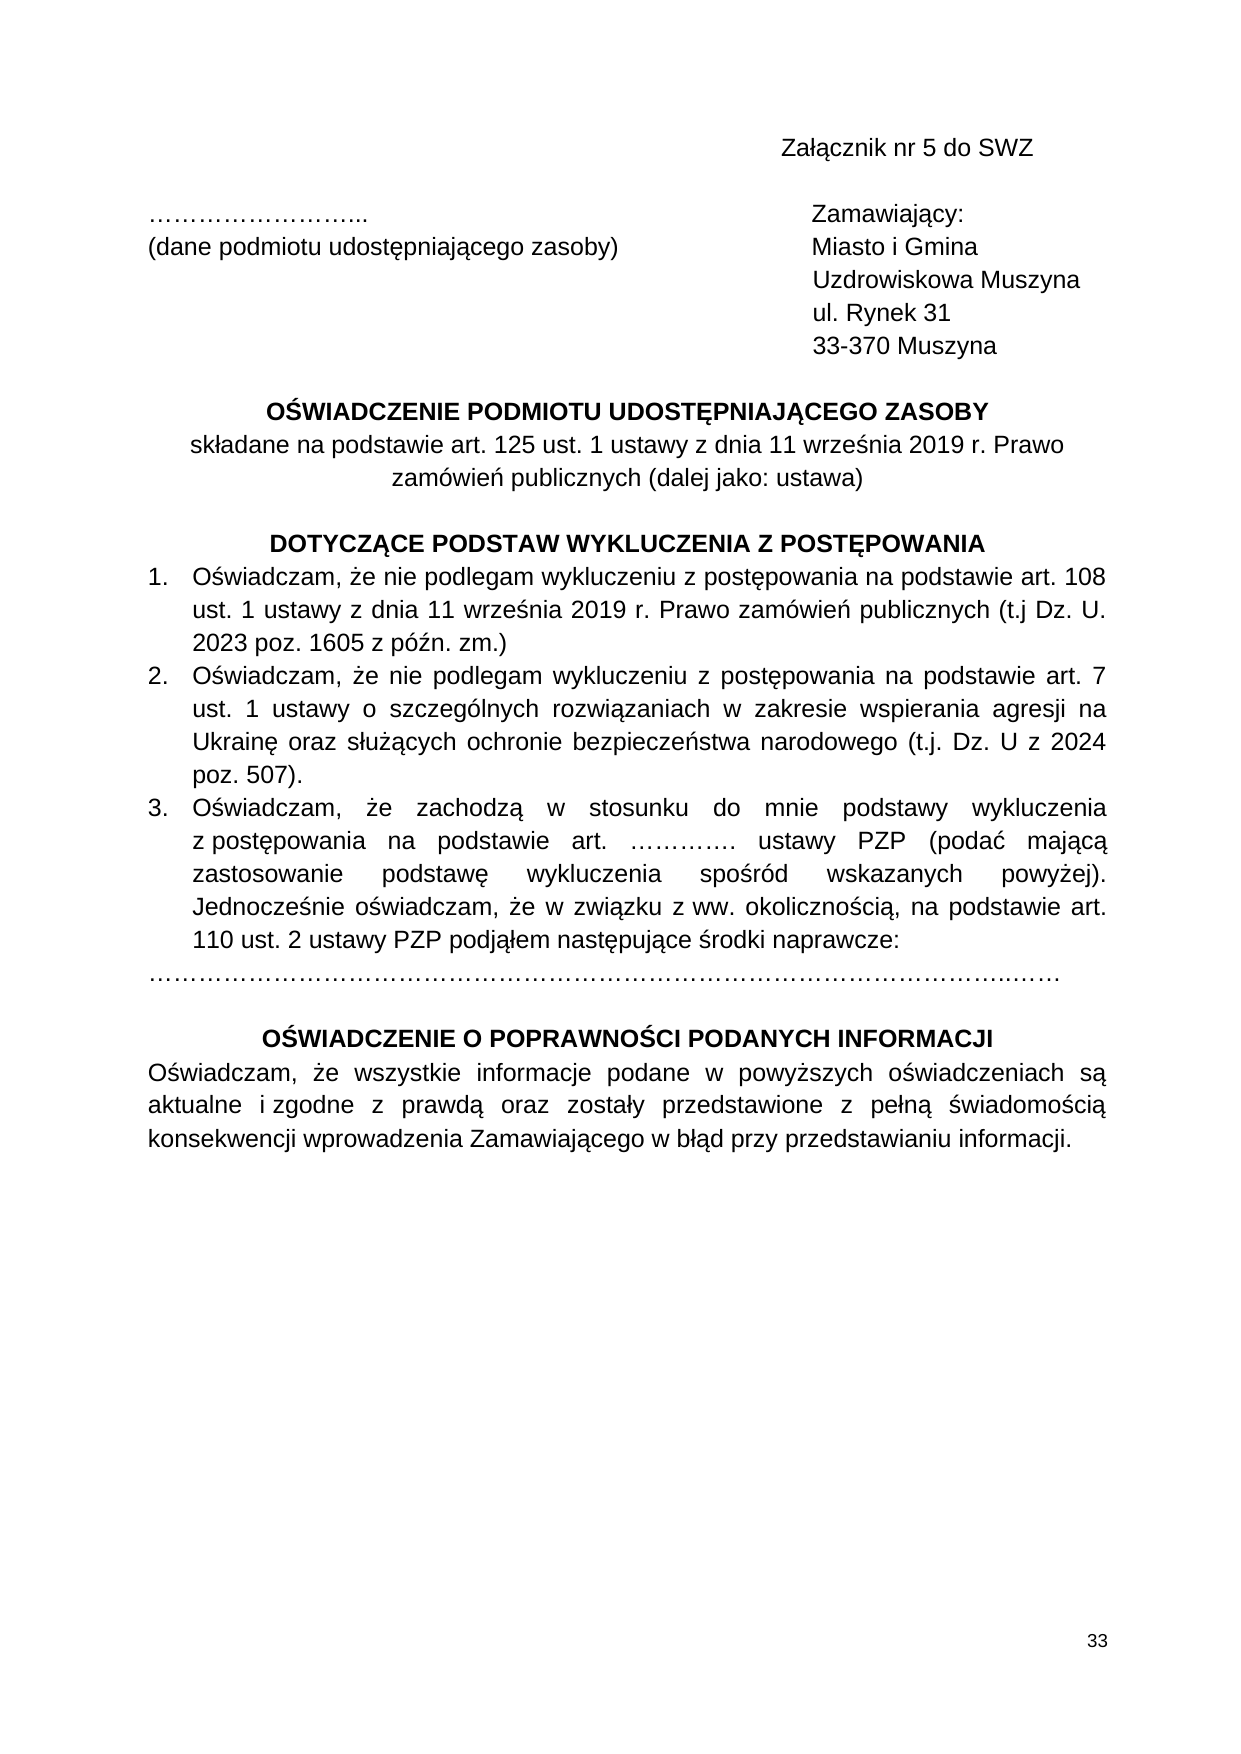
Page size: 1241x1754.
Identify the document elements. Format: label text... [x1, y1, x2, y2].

text (dane podmiotu udostępniającego zasoby) Miasto i Gmina [148, 232, 1107, 261]
list Oświadczam, że zachodzą w stosunku do mnie podstawy wykluczenia z postępowania na podstawie art. …………. ustawy PZP (podać mającą zastosowanie podstawę wykluczenia spośród wskazanych powyżej). Jednocześnie oświadczam, że w związku z ww. okolicznością, na podstawie art. 110 ust. 2 ustawy PZP podjąłem następujące środki naprawcze: [148, 793, 1107, 954]
text ……………………... Zamawiający: [148, 199, 1107, 228]
text 33-370 Muszyna [812, 331, 1107, 360]
list Oświadczam, że nie podlegam wykluczeniu z postępowania na podstawie art. 7 ust. 1 ustawy o szczególnych rozwiązaniach w zakresie wspierania agresji na Ukrainę oraz służących ochronie bezpieczeństwa narodowego (t.j. Dz. U z 2024 poz. 507). [148, 661, 1107, 789]
text OŚWIADCZENIE O POPRAWNOŚCI PODANYCH INFORMACJI [148, 1024, 1107, 1053]
list Oświadczam, że nie podlegam wykluczeniu z postępowania na podstawie art. 108 ust. 1 ustawy z dnia 11 września 2019 r. Prawo zamówień publicznych (t.j Dz. U. 2023 poz. 1605 z późn. zm.) [148, 562, 1107, 657]
text OŚWIADCZENIE PODMIOTU UDOSTĘPNIAJĄCEGO ZASOBY [148, 397, 1107, 426]
text Uzdrowiskowa Muszyna [812, 265, 1107, 294]
text składane na podstawie art. 125 ust. 1 ustawy z dnia 11 września 2019 r. Prawo zamówień publicznych (dalej jako: ustawa) [148, 430, 1107, 492]
text …………………………………………………………………………………………..…… [148, 958, 1107, 987]
text ul. Rynek 31 [812, 298, 1107, 327]
text DOTYCZĄCE PODSTAW WYKLUCZENIA Z POSTĘPOWANIA [148, 529, 1107, 558]
text Oświadczam, że wszystkie informacje podane w powyższych oświadczeniach są aktualne i zgodne z prawdą oraz zostały przedstawione z pełną świadomością konsekwencji wprowadzenia Zamawiającego w błąd przy przedstawianiu informacji. [148, 1057, 1107, 1152]
text Załącznik nr 5 do SWZ [148, 133, 1034, 162]
